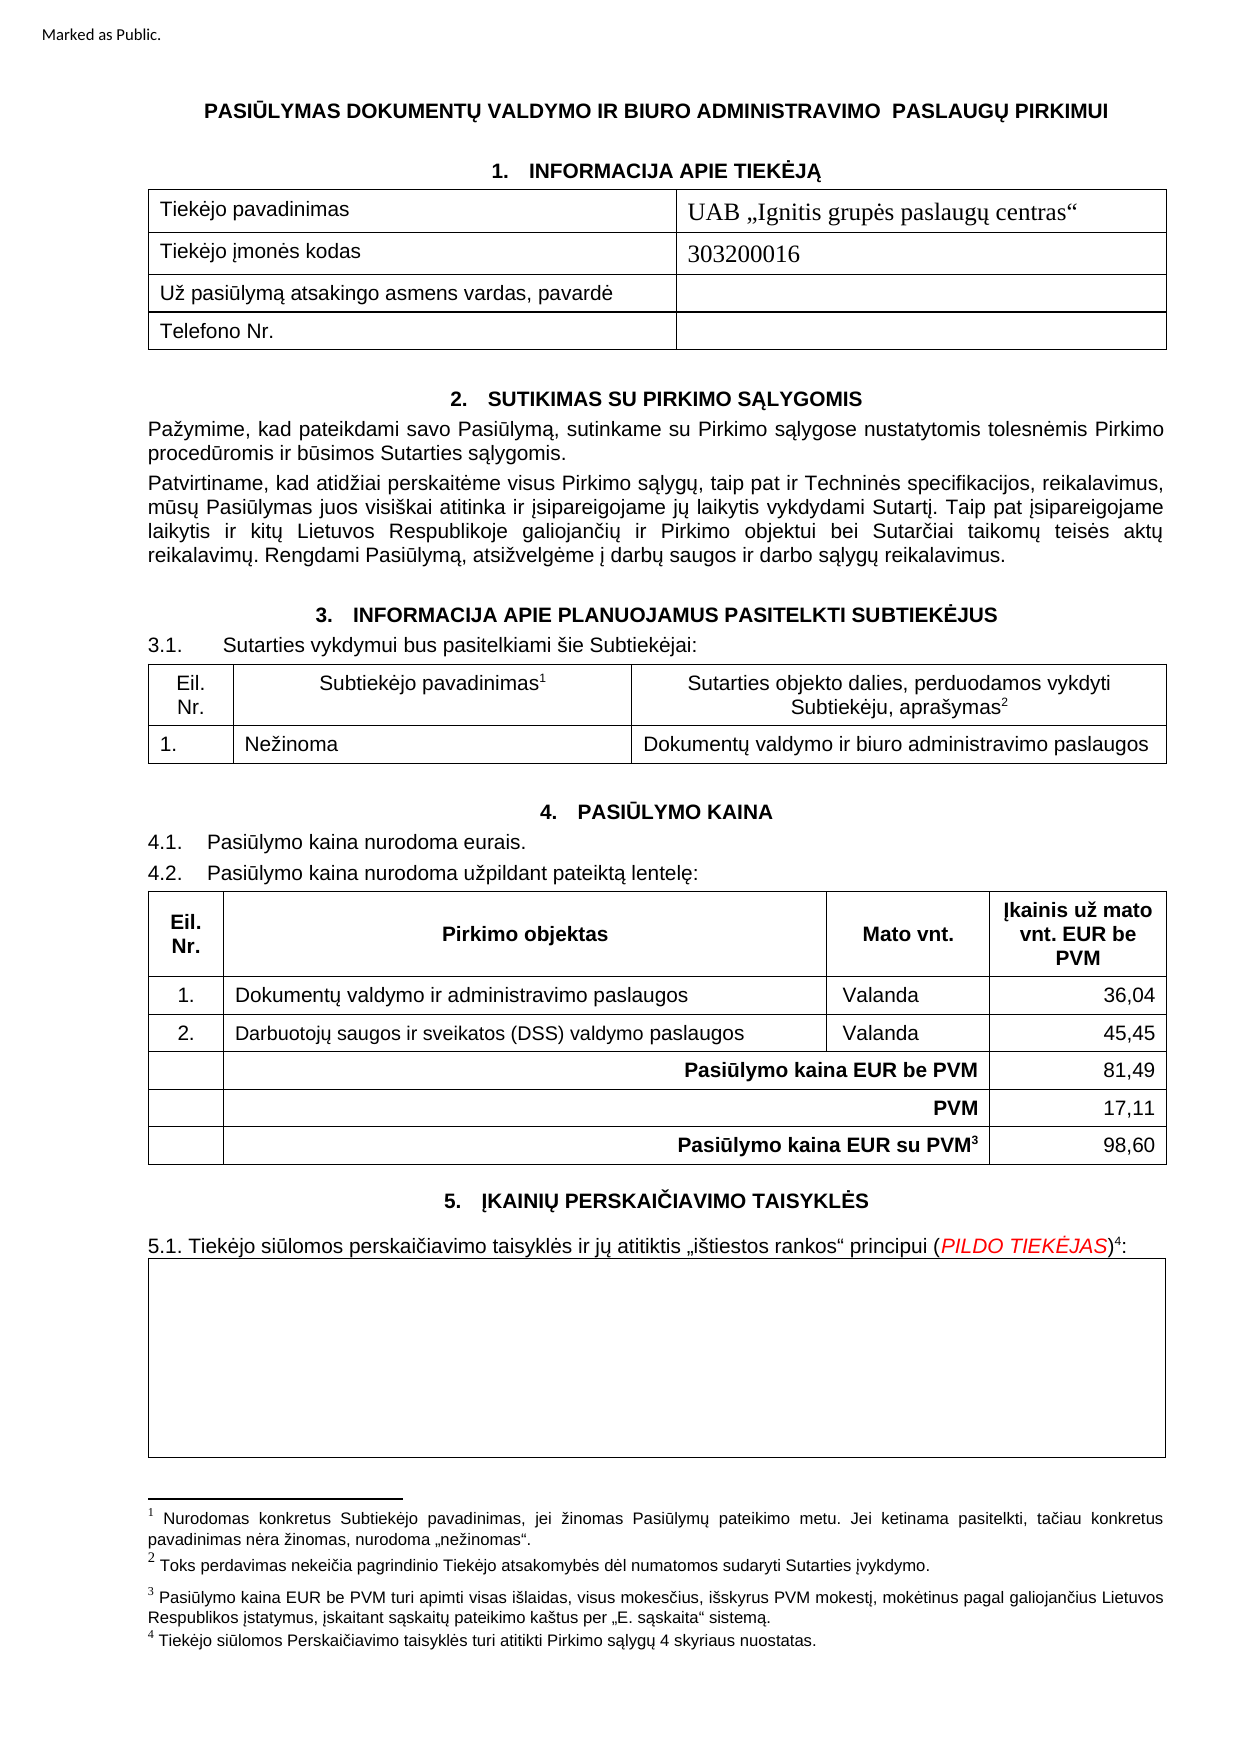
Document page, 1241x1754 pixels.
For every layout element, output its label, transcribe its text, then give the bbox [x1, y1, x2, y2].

table_cell Pasiūlymo kaina EUR su PVM [224, 1127, 989, 1163]
list Pasiūlymo kaina nurodoma eurais. [148, 830, 1165, 854]
table_cell 2. [149, 1015, 223, 1051]
subtitle PASIŪLYMO KAINA [148, 800, 1165, 824]
table_header Subtiekėjo pavadinimas [234, 665, 631, 725]
table_header Eil. Nr. [149, 665, 233, 725]
text Patvirtiname, kad atidžiai perskaitėme visus Pirkimo sąlygų, taip pat ir Techninės specifikacijos, reikalavimus, mūsų Pasiūlymas juos visiškai atitinka ir įsipareigojame jų laikytis vykdydami Sutartį. Taip pat įsipareigojame laikytis ir kitų Lietuvos Respublikoje galiojančių ir Pirkimo objektui bei Sutarčiai taikomų teisės aktų reikalavimų. Rengdami Pasiūlymą, atsižvelgėme į darbų saugos ir darbo sąlygų reikalavimus. [148, 471, 1165, 567]
table_cell [149, 1052, 223, 1088]
table_cell 98,60 [990, 1127, 1166, 1163]
table_cell PVM [224, 1090, 989, 1126]
subtitle SUTIKIMAS SU PIRKIMO SĄLYGOMIS [148, 386, 1165, 410]
table_cell Dokumentų valdymo ir administravimo paslaugos [224, 977, 826, 1013]
table_cell [149, 1090, 223, 1126]
table_header UAB „Ignitis grupės paslaugų centras“ [677, 190, 1166, 232]
table_cell Tiekėjo įmonės kodas [149, 233, 676, 274]
table_header Sutarties objekto dalies, perduodamos vykdyti Subtiekėju, aprašymas [632, 665, 1166, 725]
table_cell 1. [149, 977, 223, 1013]
table_cell Valanda [827, 977, 989, 1013]
table_cell Nežinoma [234, 726, 631, 762]
table_cell 303200016 [677, 233, 1166, 274]
table_header Eil. Nr. [149, 892, 223, 976]
table_cell 81,49 [990, 1052, 1166, 1088]
table_cell [149, 1127, 223, 1163]
table_cell [677, 313, 1166, 349]
table_cell [677, 275, 1166, 311]
table_cell Valanda [827, 1015, 989, 1051]
table_cell 45,45 [990, 1015, 1166, 1051]
table_header [149, 1259, 1165, 1457]
table_cell Darbuotojų saugos ir sveikatos (DSS) valdymo paslaugos [224, 1015, 826, 1051]
table_header Mato vnt. [827, 892, 989, 976]
subtitle INFORMACIJA APIE TIEKĖJĄ [148, 159, 1165, 183]
list Pasiūlymo kaina nurodoma užpildant pateiktą lentelę: [148, 860, 1165, 884]
text Pažymime, kad pateikdami savo Pasiūlymą, sutinkame su Pirkimo sąlygose nustatytomis tolesnėmis Pirkimo procedūromis ir būsimos Sutarties sąlygomis. [148, 417, 1165, 464]
table_header Pirkimo objektas [224, 892, 826, 976]
list Sutarties vykdymui bus pasitelkiami šie Subtiekėjai: [148, 633, 1165, 657]
text 5.1. Tiekėjo siūlomos perskaičiavimo taisyklės ir jų atitiktis „ištiestos rankos“ principui (PILDO TIEKĖJAS): [148, 1234, 1165, 1258]
table_header Tiekėjo pavadinimas [149, 190, 676, 232]
table_cell 17,11 [990, 1090, 1166, 1126]
table_cell Dokumentų valdymo ir biuro administravimo paslaugos [632, 726, 1166, 762]
table_cell 36,04 [990, 977, 1166, 1013]
table_cell Už pasiūlymą atsakingo asmens vardas, pavardė [149, 275, 676, 311]
subtitle PASIŪLYMAS DOKUMENTŲ VALDYMO IR BIURO ADMINISTRAVIMO PASLAUGŲ PIRKIMUI [148, 99, 1165, 123]
list ĮKAINIŲ PERSKAIČIAVIMO TAISYKLĖS [148, 1188, 1165, 1212]
table_header Įkainis už mato vnt. EUR be PVM [990, 892, 1166, 976]
table_cell Pasiūlymo kaina EUR be PVM [224, 1052, 989, 1088]
subtitle INFORMACIJA APIE PLANUOJAMUS PASITELKTI SUBTIEKĖJUS [148, 603, 1165, 627]
table_cell Telefono Nr. [149, 313, 676, 349]
table_cell 1. [149, 726, 233, 762]
